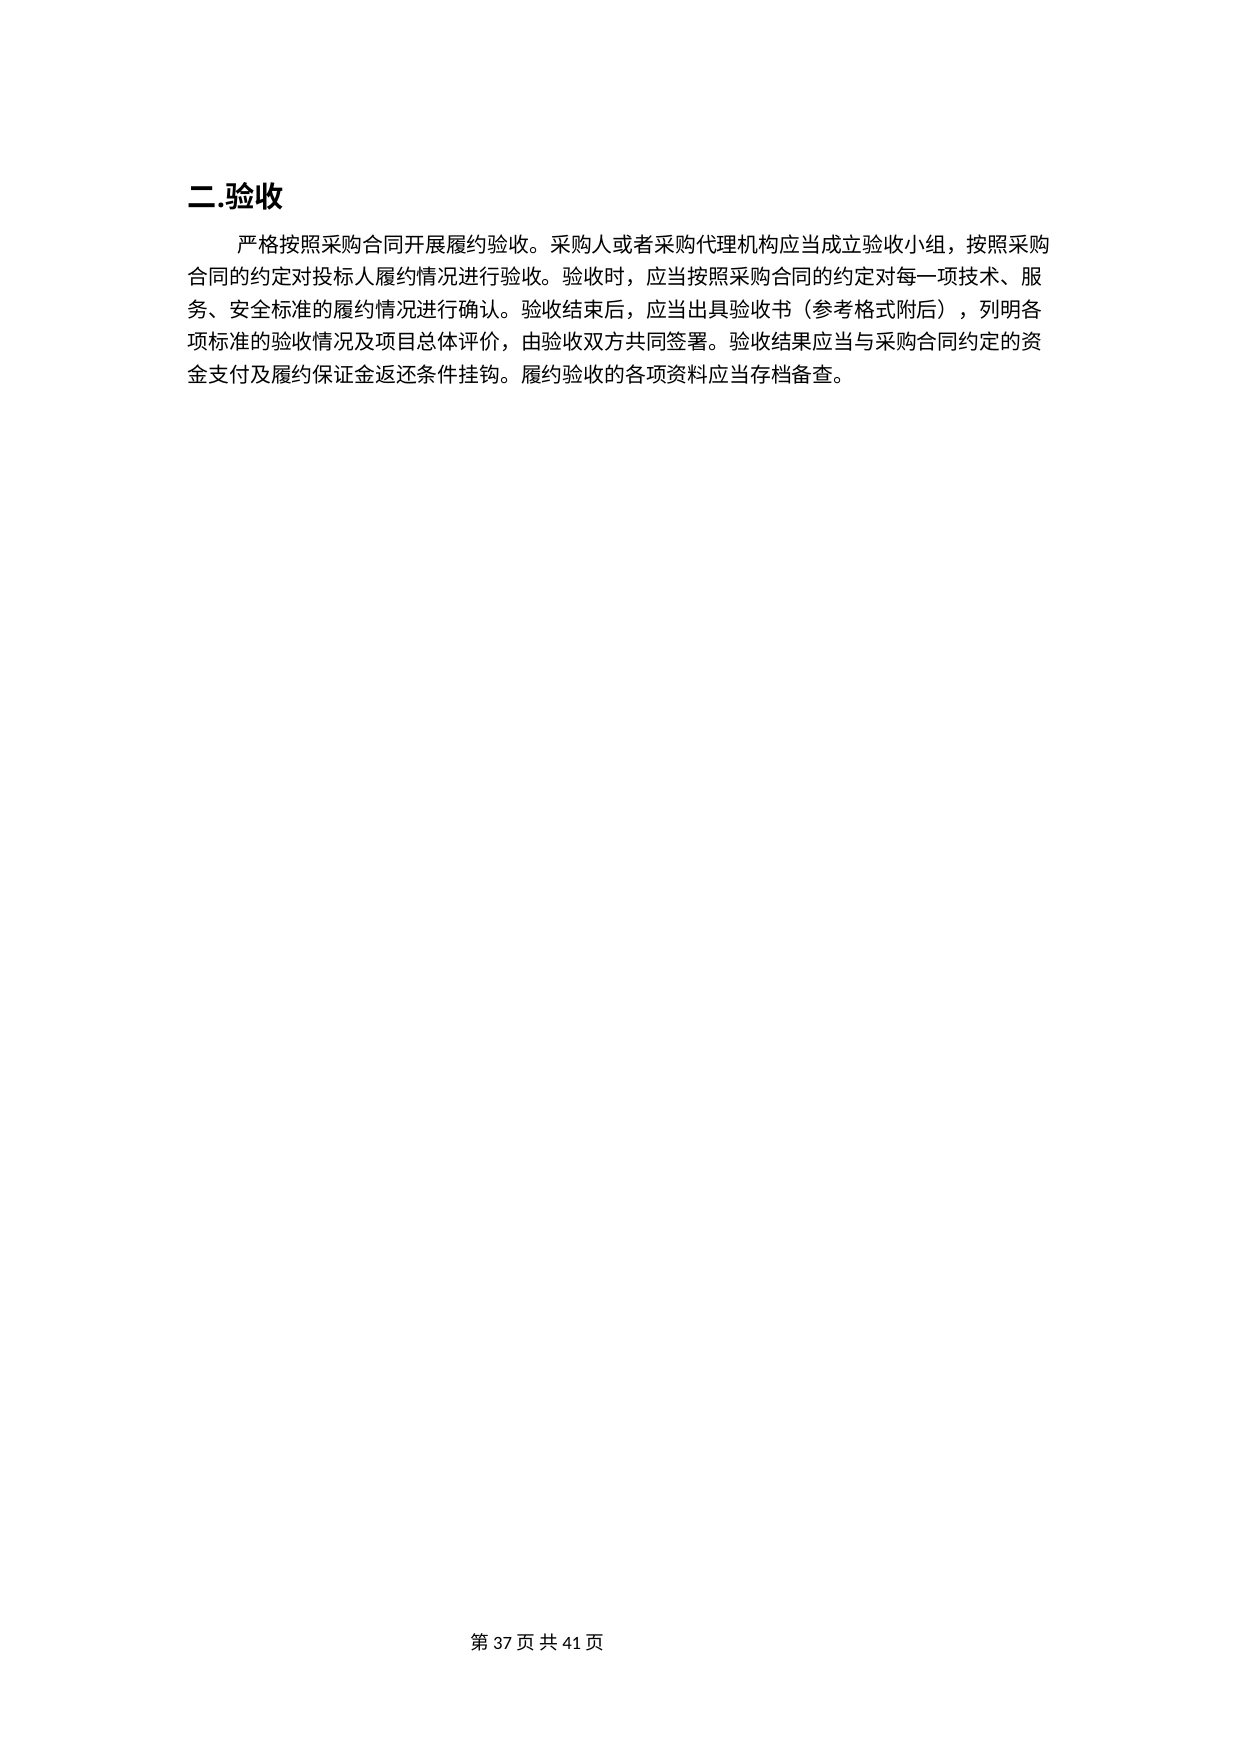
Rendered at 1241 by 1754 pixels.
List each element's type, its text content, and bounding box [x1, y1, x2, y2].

text 二.验收 [187, 162, 1053, 227]
text 严格按照采购合同开展履约验收。采购人或者采购代理机构应当成立验收小组，按照采购合同的约定对投标人履约情况进行验收。验收时，应当按照采购合同的约定对每一项技术、服务、安全标准的履约情况进行确认。验收结束后，应当出具验收书（参考格式附后），列明各项标准的验收情况及项目总体评价，由验收双方共同签署。验收结果应当与采购合同约定的资金支付及履约保证金返还条件挂钩。履约验收的各项资料应当存档备查。 [187, 227, 1053, 389]
